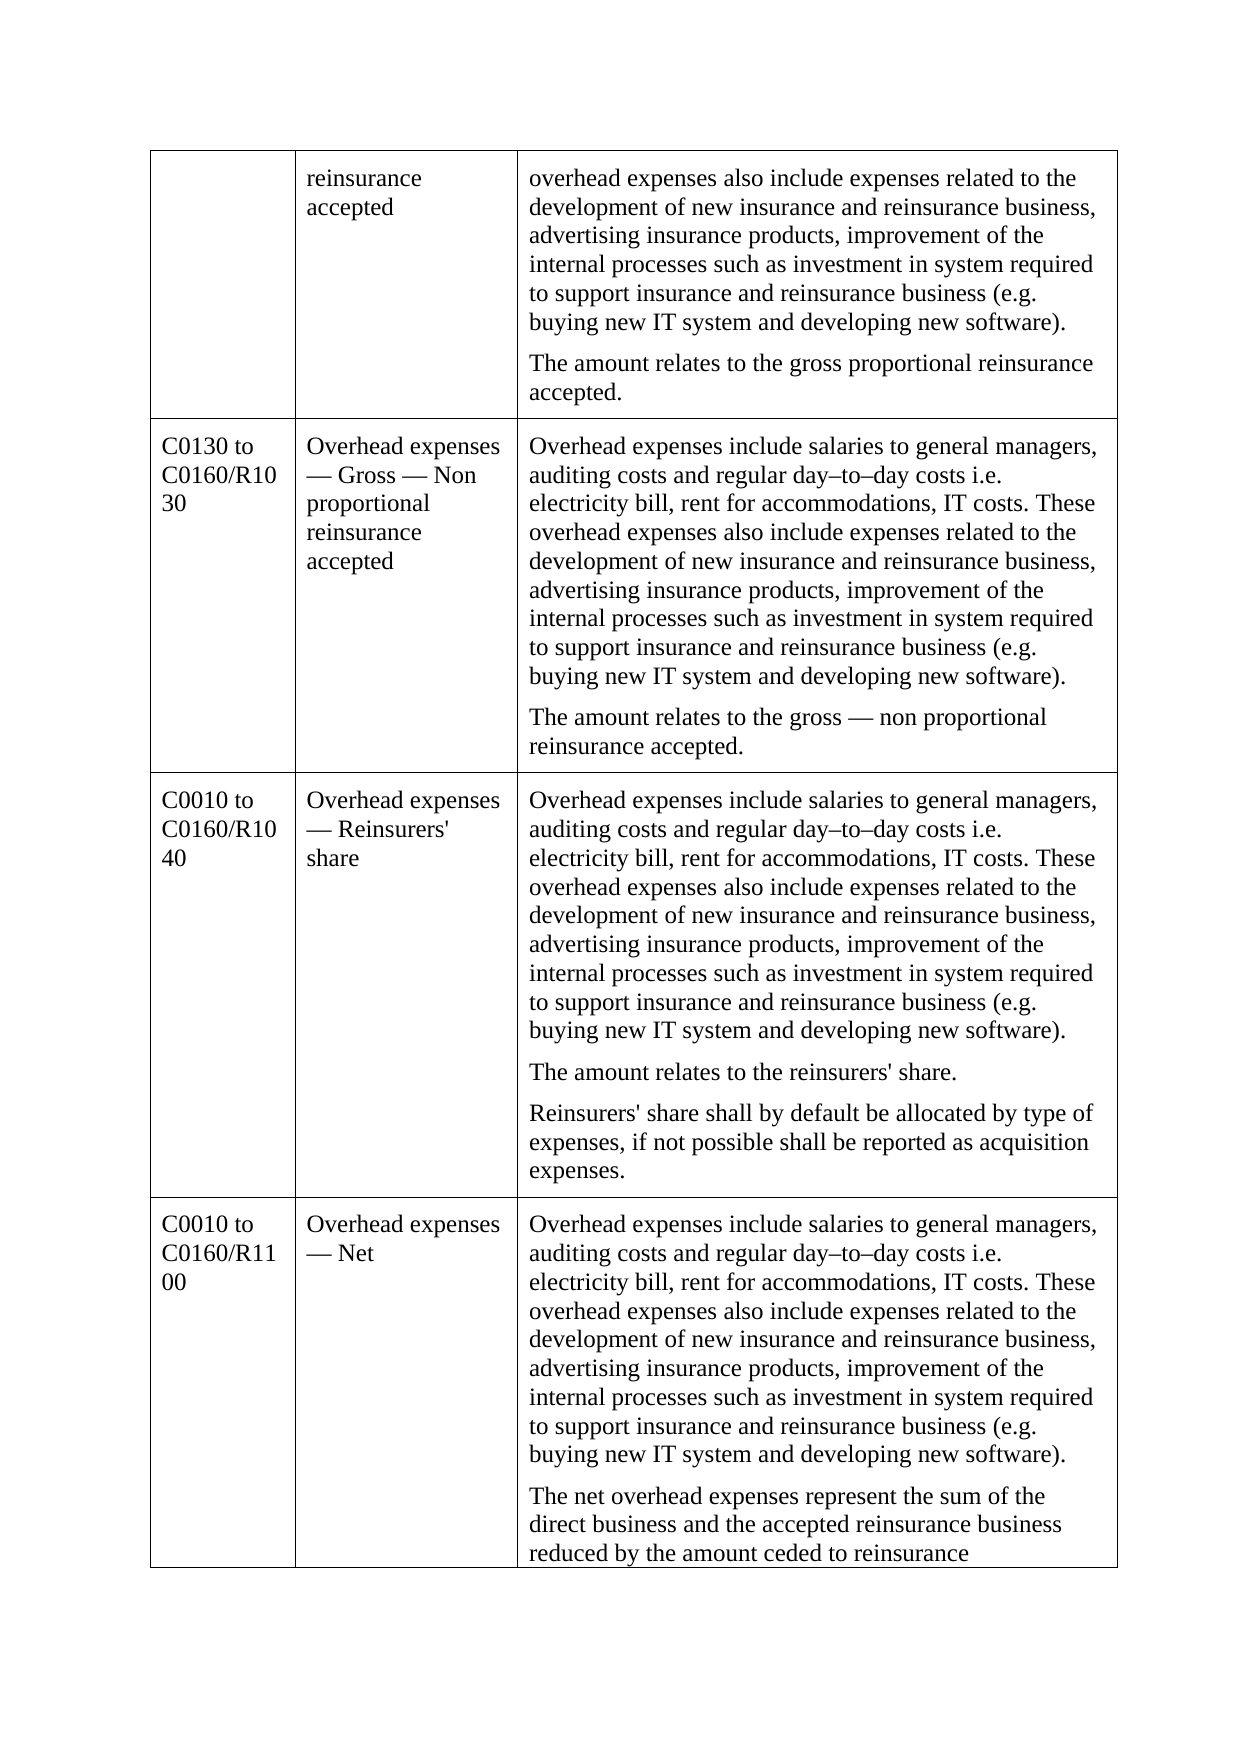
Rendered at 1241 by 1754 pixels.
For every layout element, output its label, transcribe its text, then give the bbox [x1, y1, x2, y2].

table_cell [518, 151, 1117, 418]
table_cell C0010 to C0160/R1040 [151, 773, 295, 1197]
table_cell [296, 1198, 517, 1567]
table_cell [151, 151, 295, 418]
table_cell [518, 1198, 1117, 1567]
table_cell Overhead expenses — Reinsurers' share [296, 773, 517, 1197]
table_cell Overhead expenses — Gross — Non proportional reinsurance accepted [296, 419, 517, 772]
table_cell Overhead expenses include salaries to general managers, auditing costs and regular day–to–day costs i.e. electricity bill, rent for accommodations, IT costs. These overhead expenses also include expenses related to the development of new insurance and reinsurance business, advertising insurance products, improvement of the internal processes such as investment in system required to support insurance and reinsurance business (e.g. buying new IT system and developing new software). The amount relates to the reinsurers' share. Reinsurers' share shall by default be allocated by type of expenses, if not possible shall be reported as acquisition expenses. [518, 773, 1117, 1197]
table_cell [296, 151, 517, 418]
table_cell Overhead expenses include salaries to general managers, auditing costs and regular day–to–day costs i.e. electricity bill, rent for accommodations, IT costs. These overhead expenses also include expenses related to the development of new insurance and reinsurance business, advertising insurance products, improvement of the internal processes such as investment in system required to support insurance and reinsurance business (e.g. buying new IT system and developing new software). The amount relates to the gross — non proportional reinsurance accepted. [518, 419, 1117, 772]
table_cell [151, 1198, 295, 1567]
table_cell C0130 to C0160/R1030 [151, 419, 295, 772]
